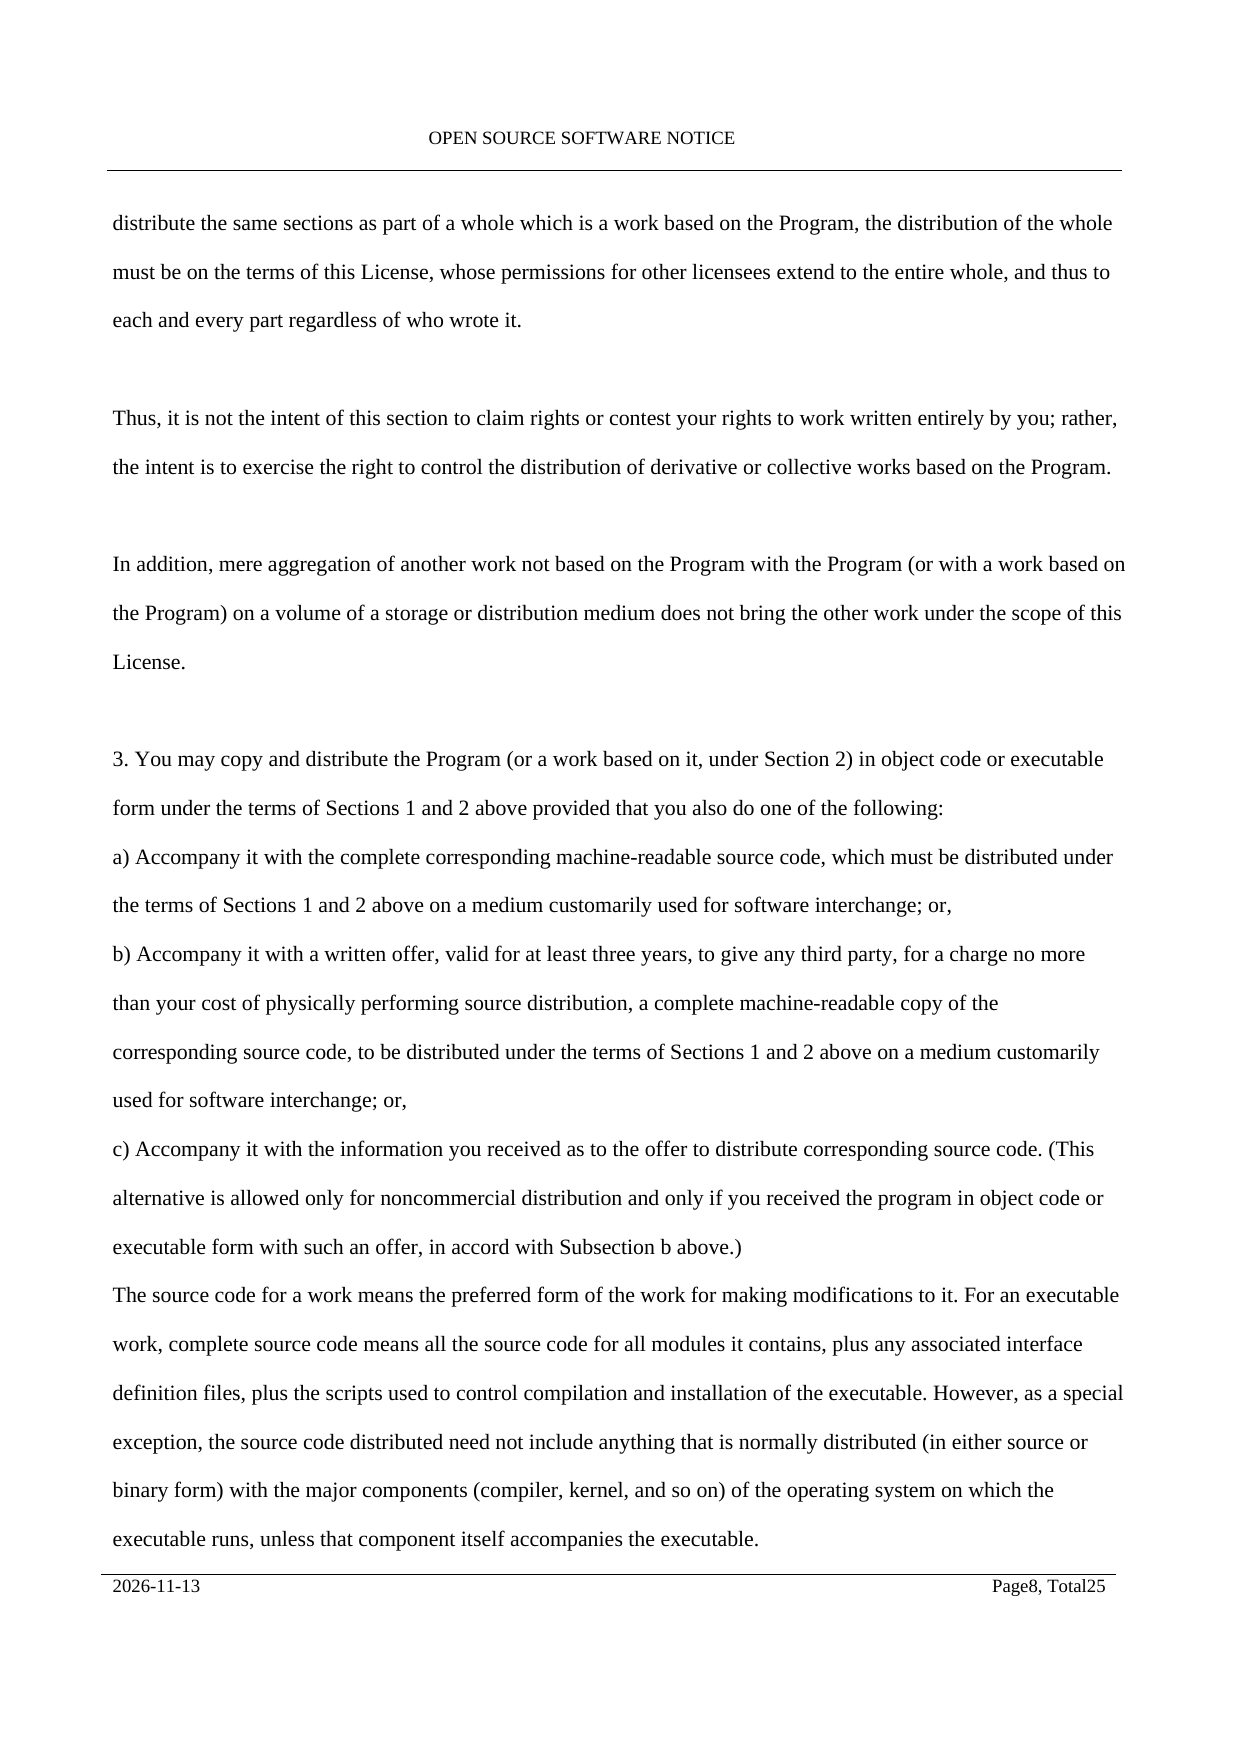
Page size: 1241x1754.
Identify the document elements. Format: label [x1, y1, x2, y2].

text [112, 206, 1128, 1555]
